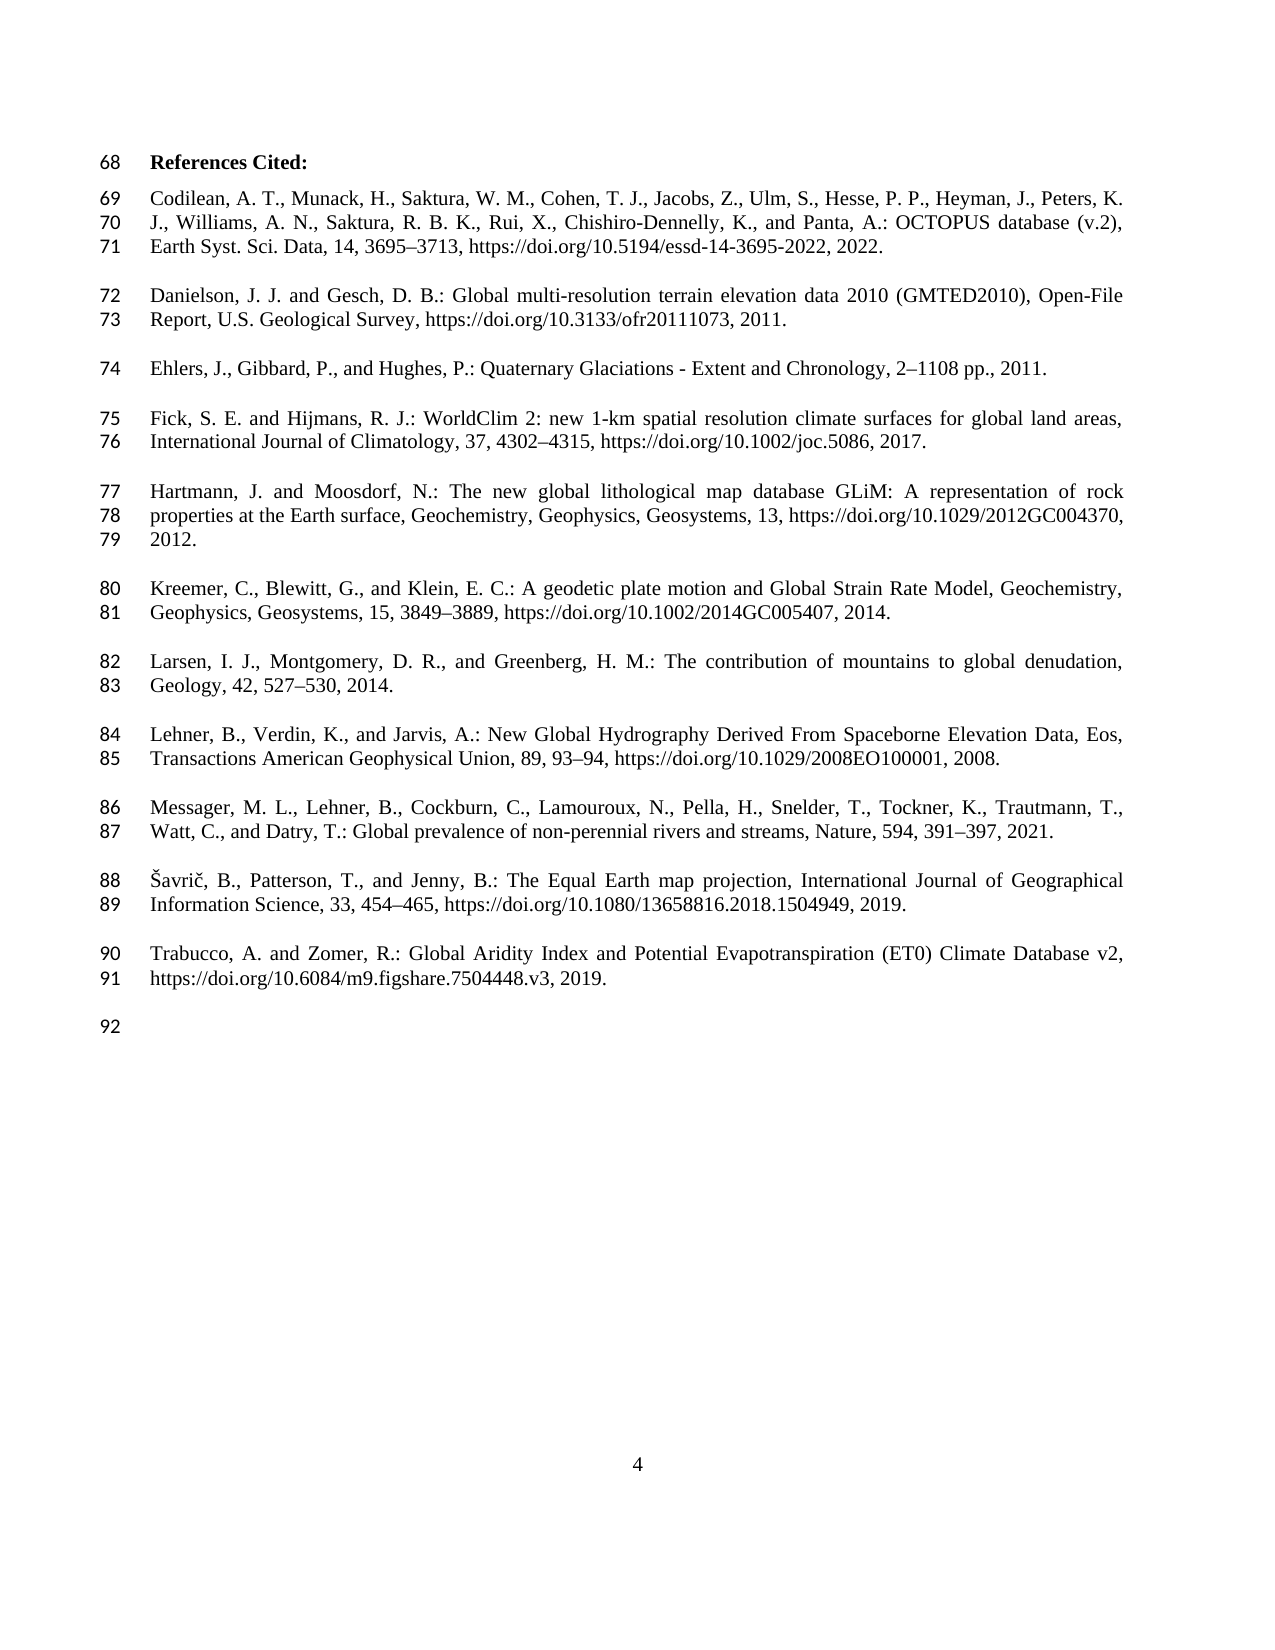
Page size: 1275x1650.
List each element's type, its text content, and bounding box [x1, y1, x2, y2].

text Larsen, I. J., Montgomery, D. R., and Greenberg, H. M.: The contribution of mountains to global denudation, Geology, 42, 527–530, 2014. [150, 649, 1125, 697]
text Ehlers, J., Gibbard, P., and Hughes, P.: Quaternary Glaciations - Extent and Chronology, 2–1108 pp., 2011. [150, 356, 1125, 380]
text Šavrič, B., Patterson, T., and Jenny, B.: The Equal Earth map projection, International Journal of Geographical Information Science, 33, 454–465, https://doi.org/10.1080/13658816.2018.1504949, 2019. [150, 868, 1125, 916]
text Fick, S. E. and Hijmans, R. J.: WorldClim 2: new 1-km spatial resolution climate surfaces for global land areas, International Journal of Climatology, 37, 4302–4315, https://doi.org/10.1002/joc.5086, 2017. [150, 405, 1125, 453]
text Hartmann, J. and Moosdorf, N.: The new global lithological map database GLiM: A representation of rock properties at the Earth surface, Geochemistry, Geophysics, Geosystems, 13, https://doi.org/10.1029/2012GC004370, 2012. [150, 478, 1125, 551]
text Trabucco, A. and Zomer, R.: Global Aridity Index and Potential Evapotranspiration (ET0) Climate Database v2, https://doi.org/10.6084/m9.figshare.7504448.v3, 2019. [150, 941, 1125, 989]
text Kreemer, C., Blewitt, G., and Klein, E. C.: A geodetic plate motion and Global Strain Rate Model, Geochemistry, Geophysics, Geosystems, 15, 3849–3889, https://doi.org/10.1002/2014GC005407, 2014. [150, 576, 1125, 624]
text Lehner, B., Verdin, K., and Jarvis, A.: New Global Hydrography Derived From Spaceborne Elevation Data, Eos, Transactions American Geophysical Union, 89, 93–94, https://doi.org/10.1029/2008EO100001, 2008. [150, 722, 1125, 770]
text Danielson, J. J. and Gesch, D. B.: Global multi-resolution terrain elevation data 2010 (GMTED2010), Open-File Report, U.S. Geological Survey, https://doi.org/10.3133/ofr20111073, 2011. [150, 283, 1125, 331]
text Codilean, A. T., Munack, H., Saktura, W. M., Cohen, T. J., Jacobs, Z., Ulm, S., Hesse, P. P., Heyman, J., Peters, K. J., Williams, A. N., Saktura, R. B. K., Rui, X., Chishiro-Dennelly, K., and Panta, A.: OCTOPUS database (v.2), Earth Syst. Sci. Data, 14, 3695–3713, https://doi.org/10.5194/essd-14-3695-2022, 2022. [150, 186, 1125, 258]
text Messager, M. L., Lehner, B., Cockburn, C., Lamouroux, N., Pella, H., Snelder, T., Tockner, K., Trautmann, T., Watt, C., and Datry, T.: Global prevalence of non-perennial rivers and streams, Nature, 594, 391–397, 2021. [150, 795, 1125, 843]
text References Cited: [150, 150, 1125, 174]
